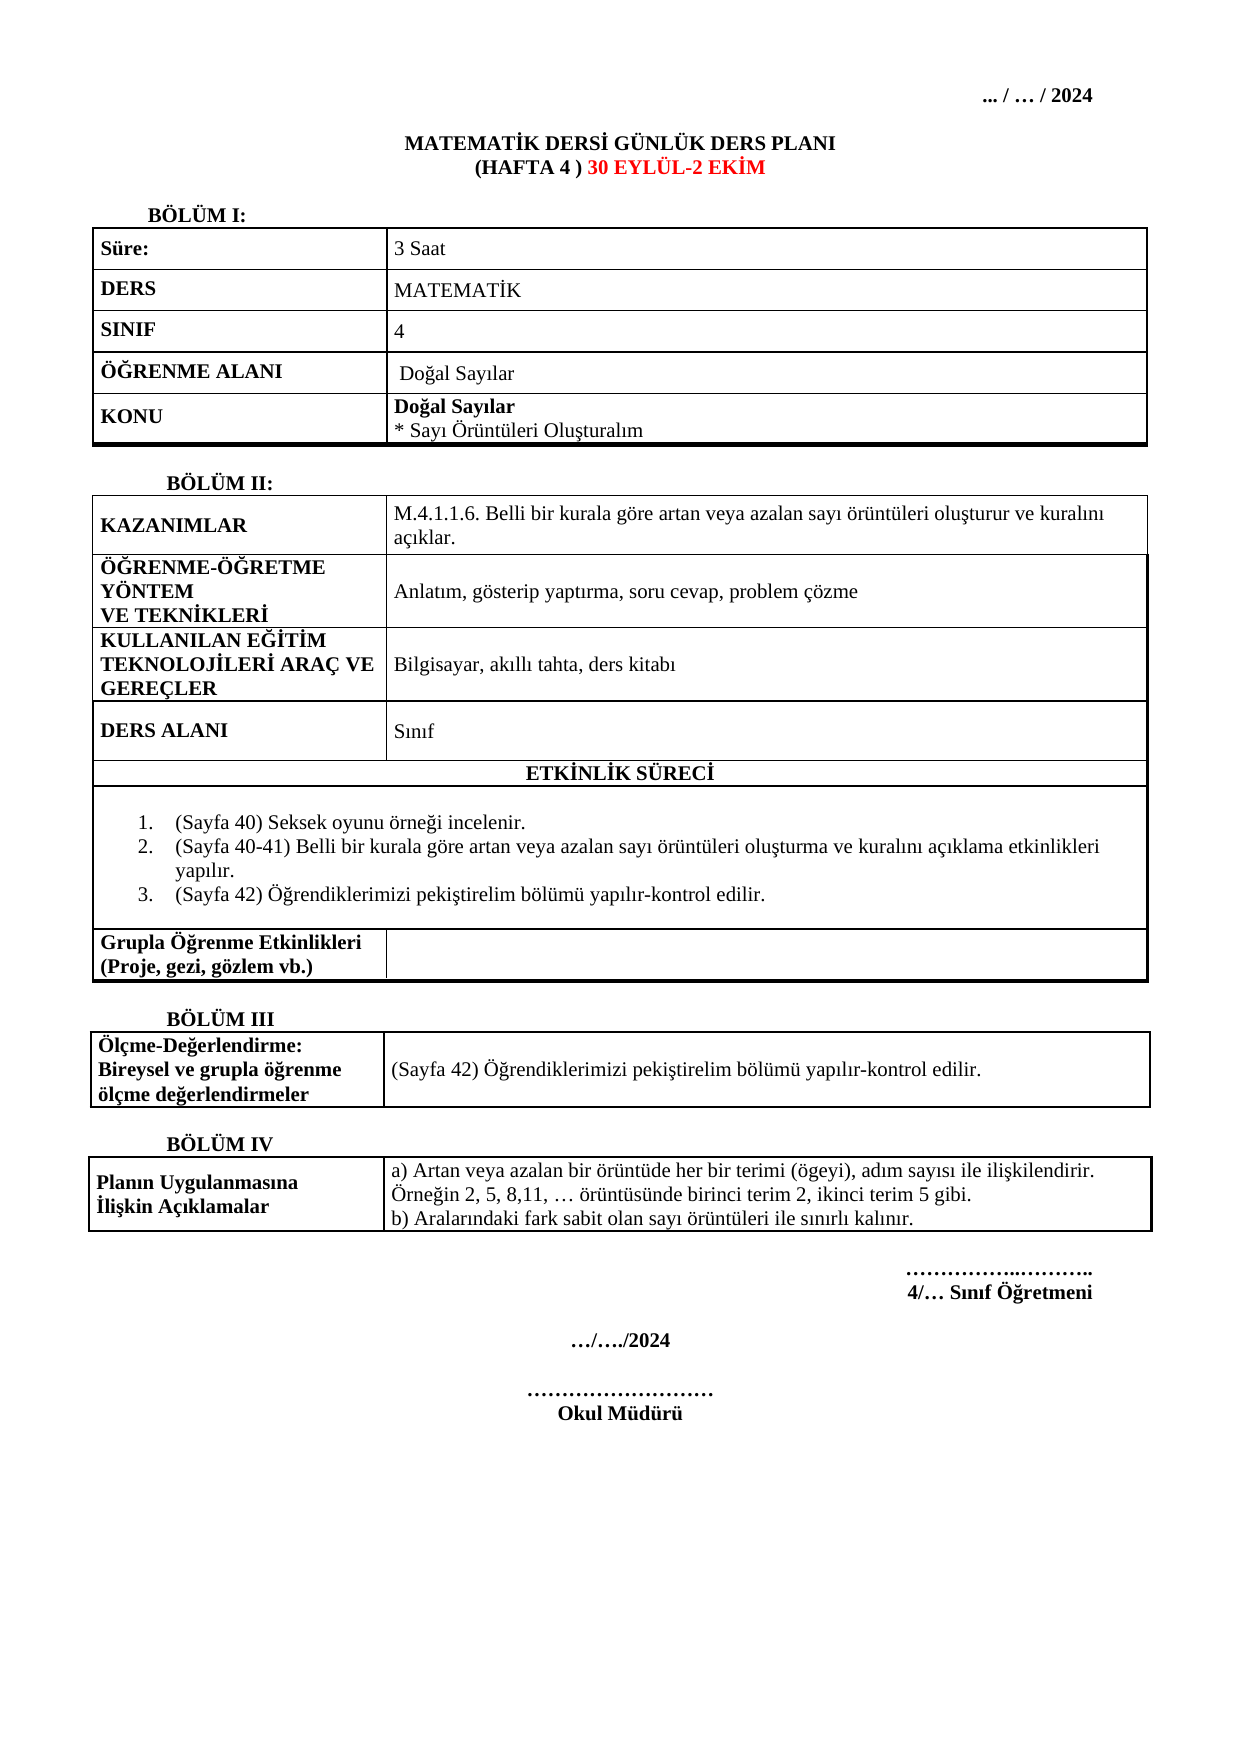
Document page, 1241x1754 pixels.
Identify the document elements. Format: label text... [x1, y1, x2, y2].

table_cell DERS [94, 270, 386, 310]
text (HAFTA 4 ) 30 EYLÜL-2 EKİM [148, 155, 1092, 179]
text BÖLÜM II: [148, 471, 1092, 495]
table_cell KULLANILAN EĞİTİM TEKNOLOJİLERİ ARAÇ VE GEREÇLER [93, 628, 386, 700]
table_header Ölçme-Değerlendirme: Bireysel ve grupla öğrenme ölçme değerlendirmeler [92, 1033, 383, 1106]
table_cell Anlatım, gösterip yaptırma, soru cevap, problem çözme [387, 555, 1146, 627]
table_header (Sayfa 42) Öğrendiklerimizi pekiştirelim bölümü yapılır-kontrol edilir. [385, 1033, 1149, 1106]
text MATEMATİK DERSİ GÜNLÜK DERS PLANI [148, 131, 1092, 155]
table_cell [387, 930, 1146, 978]
table_cell SINIF [94, 311, 386, 351]
table_header M.4.1.1.6. Belli bir kurala göre artan veya azalan sayı örüntüleri oluşturur ve kuralını açıklar. [387, 496, 1147, 553]
table_cell ETKİNLİK SÜRECİ [94, 761, 1146, 785]
text ... / … / 2024 [148, 83, 1092, 107]
table_cell Bilgisayar, akıllı tahta, ders kitabı [387, 628, 1146, 700]
text 4/… Sınıf Öğretmeni [148, 1280, 1092, 1304]
text Okul Müdürü [148, 1401, 1092, 1424]
text …/…./2024 [148, 1328, 1092, 1352]
table_header 3 Saat [388, 229, 1146, 268]
table_header Planın Uygulanmasına İlişkin Açıklamalar [90, 1158, 383, 1230]
text BÖLÜM I: [148, 203, 1092, 227]
table_cell ÖĞRENME ALANI [94, 353, 386, 392]
text ……………………… [148, 1376, 1092, 1401]
table_cell DERS ALANI [94, 702, 386, 759]
table_cell Sınıf [387, 702, 1146, 759]
table_cell (Sayfa 40) Seksek oyunu örneği incelenir. (Sayfa 40-41) Belli bir kurala göre artan veya azalan sayı örüntüleri oluşturma ve kuralını açıklama etkinlikleri yapılır. (Sayfa 42) Öğrendiklerimizi pekiştirelim bölümü yapılır-kontrol edilir. [94, 787, 1146, 928]
table_header a) Artan veya azalan bir örüntüde her bir terimi (ögeyi), adım sayısı ile ilişkilendirir. Örneğin 2, 5, 8,11, … örüntüsünde birinci terim 2, ikinci terim 5 gibi. b) Aralarındaki fark sabit olan sayı örüntüleri ile sınırlı kalınır. [385, 1158, 1150, 1230]
table_cell KONU [94, 394, 386, 442]
table_header Süre: [94, 229, 386, 268]
table_cell MATEMATİK [388, 270, 1146, 310]
subtitle BÖLÜM III [148, 1007, 1092, 1031]
subtitle BÖLÜM IV [148, 1132, 1092, 1156]
table_cell Doğal Sayılar [388, 353, 1146, 392]
table_cell ÖĞRENME-ÖĞRETME YÖNTEM VE TEKNİKLERİ [93, 555, 386, 627]
table_cell Grupla Öğrenme Etkinlikleri (Proje, gezi, gözlem vb.) [94, 930, 386, 978]
text ……………..……….. [148, 1256, 1092, 1280]
table_cell 4 [388, 311, 1146, 351]
table_cell Doğal Sayılar * Sayı Örüntüleri Oluşturalım [388, 394, 1146, 442]
table_header KAZANIMLAR [93, 496, 386, 553]
